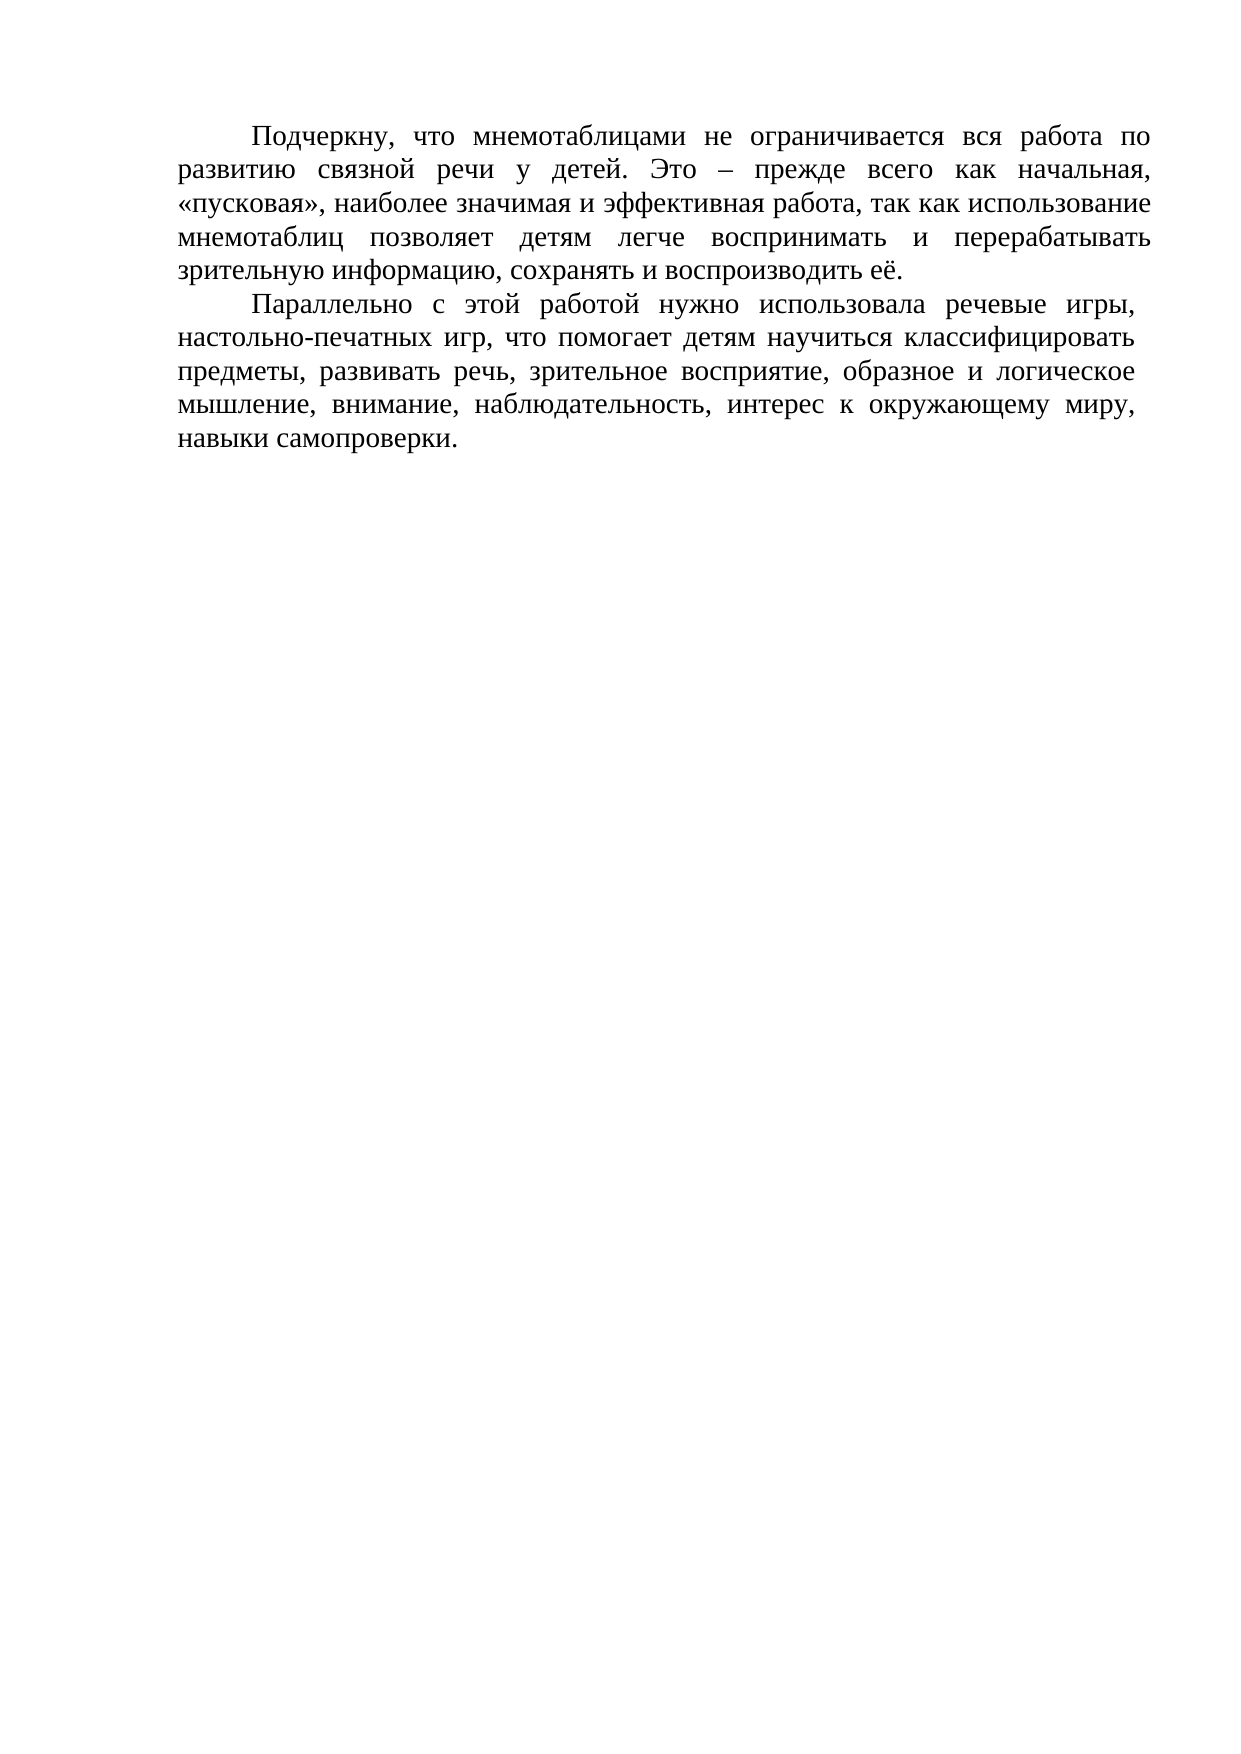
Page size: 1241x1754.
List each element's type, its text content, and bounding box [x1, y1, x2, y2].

text Подчеркну, что мнемотаблицами не ограничивается вся работа по развитию связной речи у детей. Это – прежде всего как начальная, «пусковая», наиболее значимая и эффективная работа, так как использование мнемотаблиц позволяет детям легче воспринимать и перерабатывать зрительную информацию, сохранять и воспроизводить её. [177, 118, 1152, 286]
text Параллельно с этой работой нужно использовала речевые игры, настольно-печатных игр, что помогает детям научиться классифицировать предметы, развивать речь, зрительное восприятие, образное и логическое мышление, внимание, наблюдательность, интерес к окружающему миру, навыки самопроверки. [177, 286, 1136, 453]
